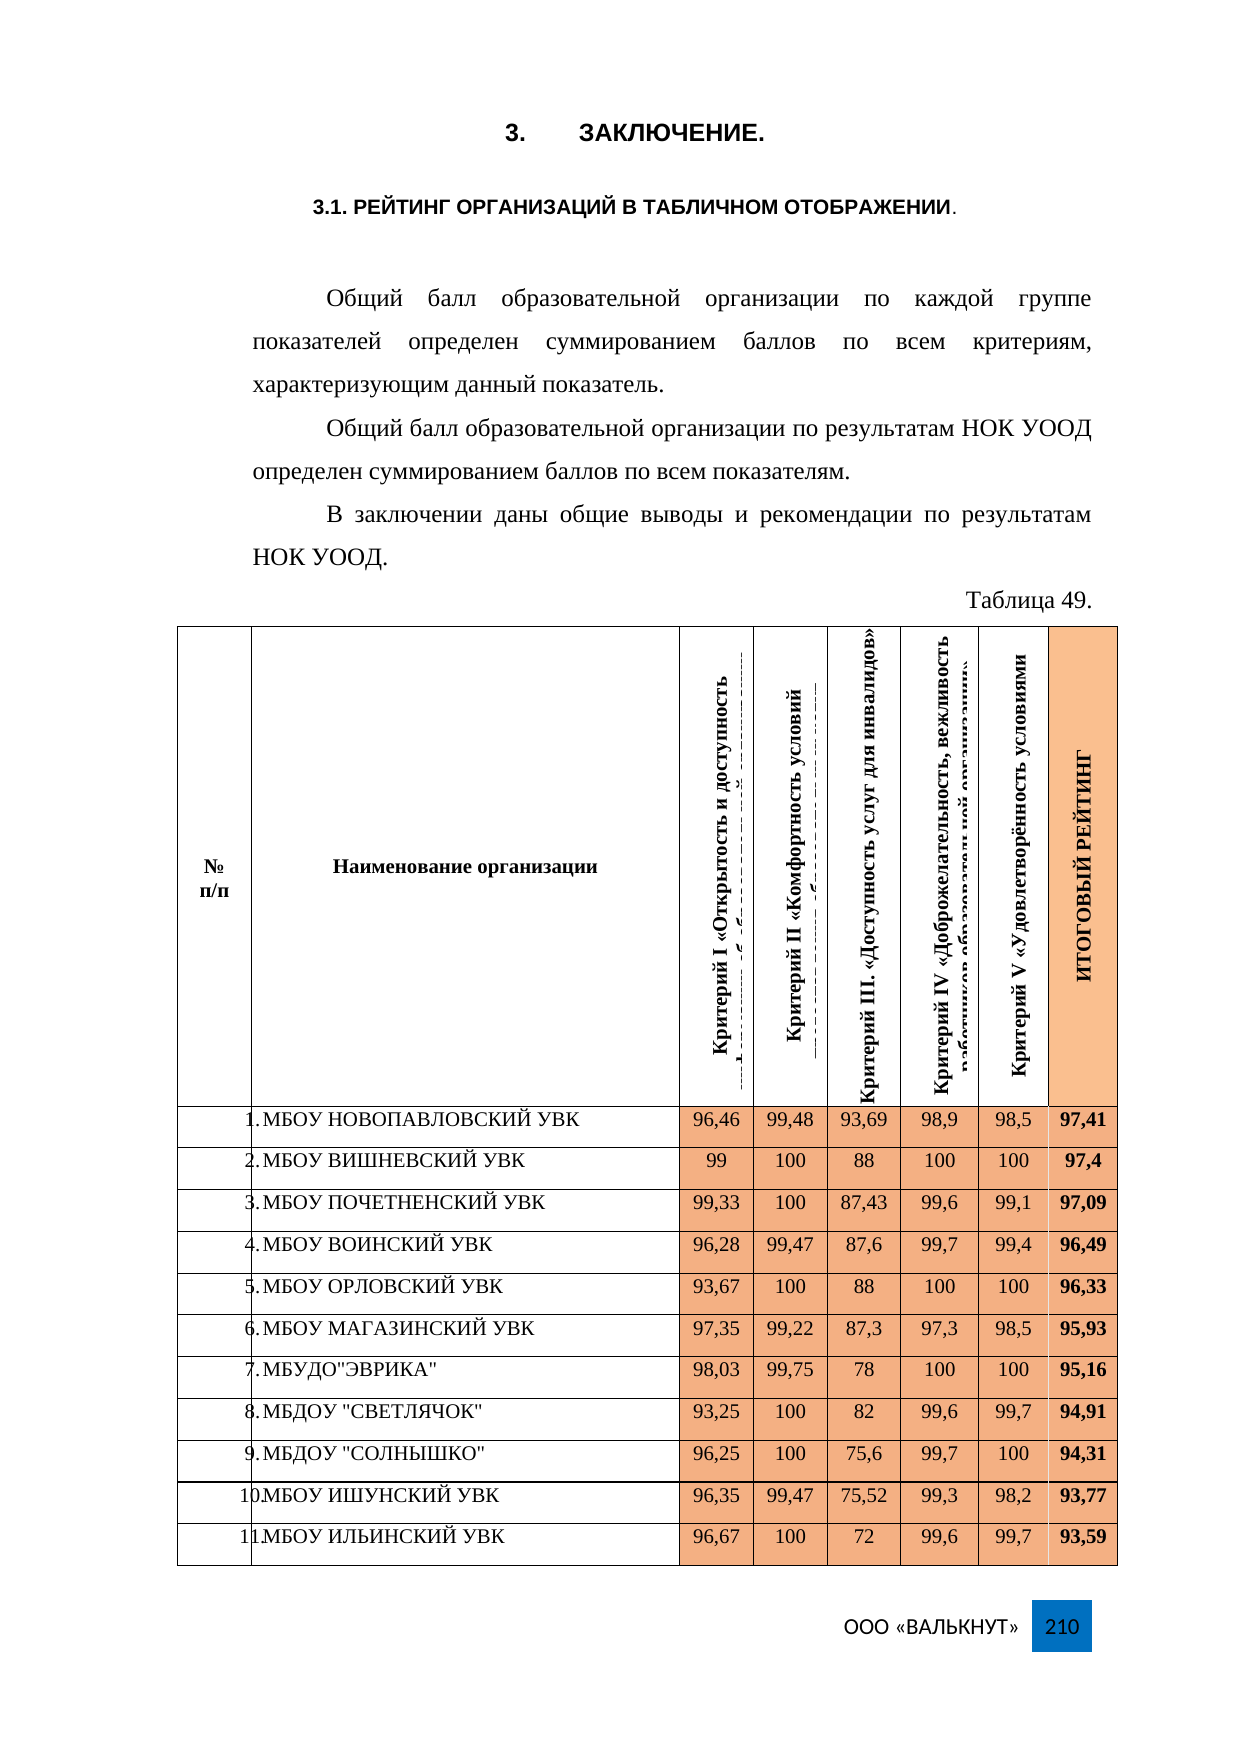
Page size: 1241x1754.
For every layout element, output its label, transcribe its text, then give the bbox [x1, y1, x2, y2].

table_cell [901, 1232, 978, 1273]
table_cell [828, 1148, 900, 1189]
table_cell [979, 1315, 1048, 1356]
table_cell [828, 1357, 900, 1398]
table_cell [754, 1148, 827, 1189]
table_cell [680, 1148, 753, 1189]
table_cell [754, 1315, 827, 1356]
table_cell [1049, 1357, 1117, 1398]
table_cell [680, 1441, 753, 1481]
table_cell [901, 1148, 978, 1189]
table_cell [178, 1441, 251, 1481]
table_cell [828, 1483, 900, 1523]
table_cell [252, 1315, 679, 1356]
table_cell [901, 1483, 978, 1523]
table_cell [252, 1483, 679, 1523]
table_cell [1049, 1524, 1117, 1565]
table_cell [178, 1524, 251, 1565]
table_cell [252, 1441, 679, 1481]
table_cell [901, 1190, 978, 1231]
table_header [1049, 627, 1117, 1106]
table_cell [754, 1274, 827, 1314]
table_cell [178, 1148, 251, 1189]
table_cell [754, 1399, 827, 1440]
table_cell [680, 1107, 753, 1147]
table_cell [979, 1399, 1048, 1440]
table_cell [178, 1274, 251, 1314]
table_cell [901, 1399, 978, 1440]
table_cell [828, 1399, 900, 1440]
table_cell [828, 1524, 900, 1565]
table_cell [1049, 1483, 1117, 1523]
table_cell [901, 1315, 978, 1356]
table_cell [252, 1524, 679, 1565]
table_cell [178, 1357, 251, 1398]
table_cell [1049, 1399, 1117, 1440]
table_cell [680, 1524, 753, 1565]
text Таблица 49. [252, 585, 1092, 614]
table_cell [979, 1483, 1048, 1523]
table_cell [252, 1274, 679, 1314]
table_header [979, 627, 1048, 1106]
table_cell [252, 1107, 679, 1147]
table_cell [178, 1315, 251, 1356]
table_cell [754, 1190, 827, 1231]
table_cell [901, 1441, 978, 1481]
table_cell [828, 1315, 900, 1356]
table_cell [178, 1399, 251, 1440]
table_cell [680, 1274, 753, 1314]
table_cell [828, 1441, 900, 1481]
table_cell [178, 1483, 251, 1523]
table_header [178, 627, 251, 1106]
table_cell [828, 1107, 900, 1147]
text Общий балл образовательной организации по результатам НОК УООД определен суммированием баллов по всем показателям. [252, 413, 1092, 484]
list 3.1. РЕЙТИНГ ОРГАНИЗАЦИЙ В ТАБЛИЧНОМ ОТОБРАЖЕНИИ. [177, 195, 1092, 219]
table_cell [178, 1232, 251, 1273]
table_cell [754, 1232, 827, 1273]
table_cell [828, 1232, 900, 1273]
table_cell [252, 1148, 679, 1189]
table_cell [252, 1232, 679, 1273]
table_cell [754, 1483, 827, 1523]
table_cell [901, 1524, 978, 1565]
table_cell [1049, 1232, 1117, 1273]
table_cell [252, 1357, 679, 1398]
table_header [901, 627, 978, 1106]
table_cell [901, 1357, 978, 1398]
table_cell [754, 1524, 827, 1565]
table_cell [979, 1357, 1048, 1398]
text Общий балл образовательной организации по каждой группе показателей определен суммированием баллов по всем критериям, характеризующим данный показатель. [252, 283, 1092, 398]
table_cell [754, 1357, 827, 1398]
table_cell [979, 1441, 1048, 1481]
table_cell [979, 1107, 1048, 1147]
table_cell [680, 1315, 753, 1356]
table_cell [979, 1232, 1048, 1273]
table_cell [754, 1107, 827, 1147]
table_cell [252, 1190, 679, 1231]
list ЗАКЛЮЧЕНИЕ. [177, 118, 1092, 147]
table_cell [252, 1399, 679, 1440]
text В заключении даны общие выводы и рекомендации по результатам НОК УООД. [252, 499, 1092, 571]
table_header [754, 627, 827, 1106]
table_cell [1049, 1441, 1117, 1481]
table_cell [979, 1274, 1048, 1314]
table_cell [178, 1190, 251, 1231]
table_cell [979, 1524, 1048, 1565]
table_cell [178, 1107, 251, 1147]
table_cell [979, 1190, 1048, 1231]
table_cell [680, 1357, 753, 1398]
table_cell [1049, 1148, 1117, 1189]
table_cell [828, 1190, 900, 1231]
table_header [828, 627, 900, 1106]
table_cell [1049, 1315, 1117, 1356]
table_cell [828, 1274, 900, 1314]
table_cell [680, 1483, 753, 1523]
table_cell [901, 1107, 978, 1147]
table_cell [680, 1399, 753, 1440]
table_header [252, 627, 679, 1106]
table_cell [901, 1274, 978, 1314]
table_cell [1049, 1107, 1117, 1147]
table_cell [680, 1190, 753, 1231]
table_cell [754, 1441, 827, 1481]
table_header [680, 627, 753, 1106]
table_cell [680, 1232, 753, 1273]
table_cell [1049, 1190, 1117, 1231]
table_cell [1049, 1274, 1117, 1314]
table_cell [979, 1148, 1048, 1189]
